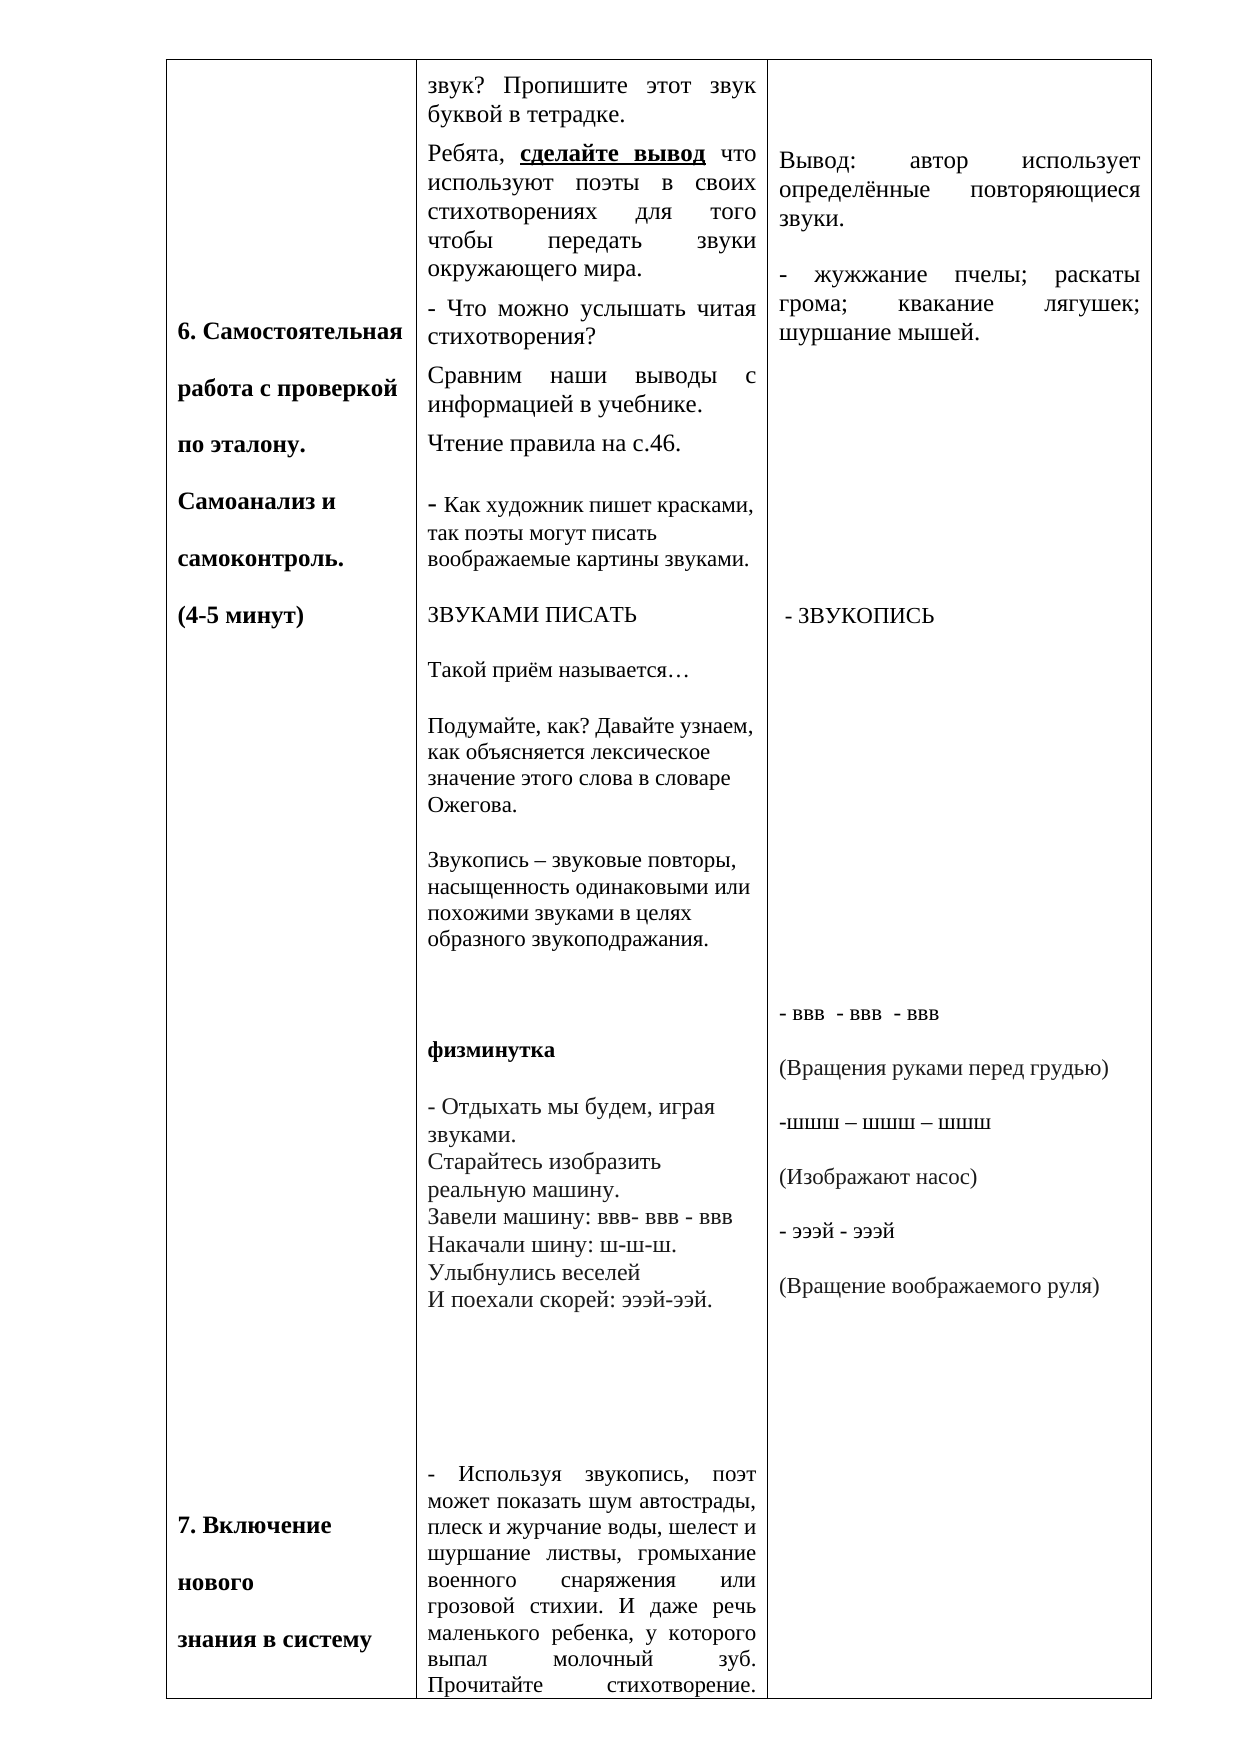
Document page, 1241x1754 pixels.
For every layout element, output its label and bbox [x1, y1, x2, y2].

table_cell [167, 60, 416, 1698]
table_cell [768, 60, 1151, 1698]
table_cell [417, 60, 767, 1698]
